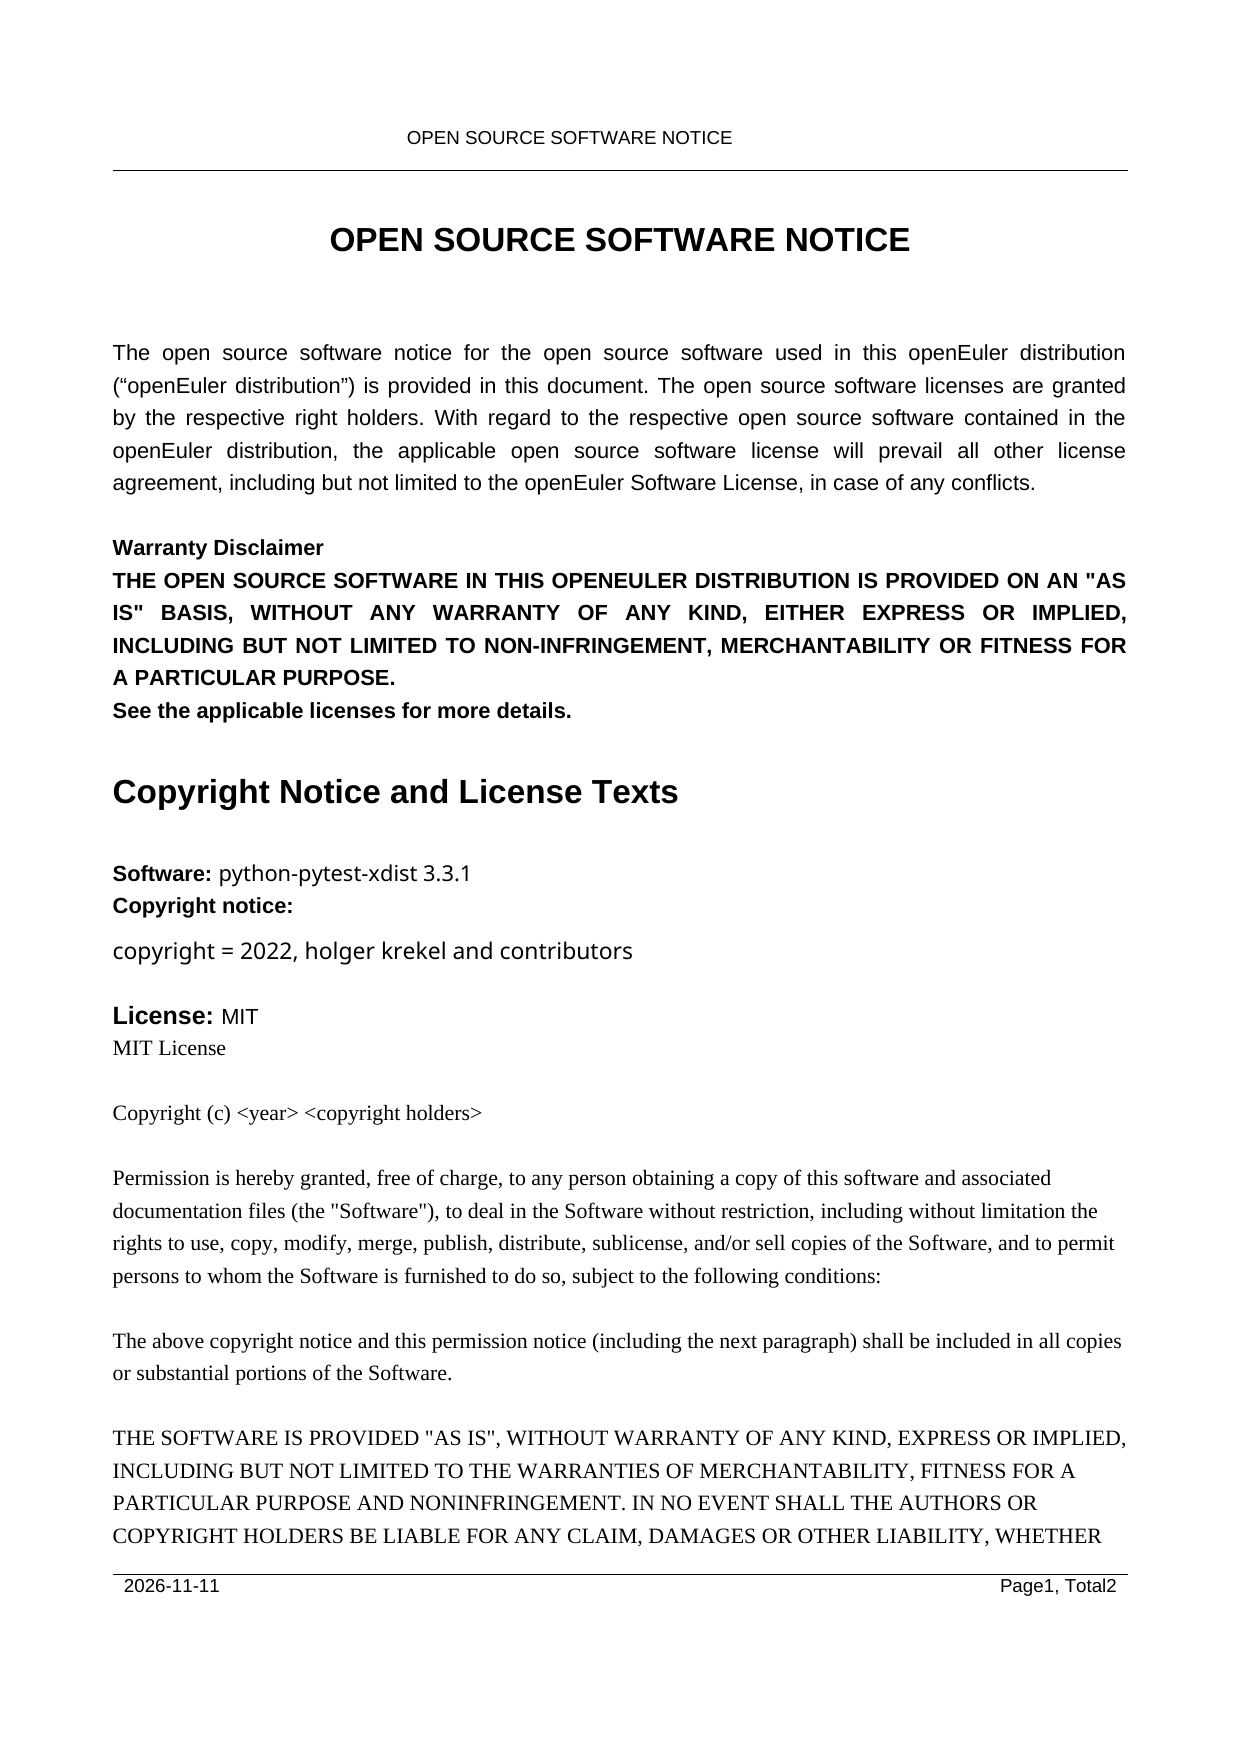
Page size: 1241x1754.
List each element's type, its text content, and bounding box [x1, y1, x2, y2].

text copyright = 2022, holger krekel and contributors [112, 934, 1128, 999]
text Copyright Notice and License Texts [112, 759, 1128, 824]
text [112, 1031, 1128, 1551]
text The open source software notice for the open source software used in this openEuler distribution (“openEuler distribution”) is provided in this document. The open source software licenses are granted by the respective right holders. With regard to the respective open source software contained in the openEuler distribution, the applicable open source software license will prevail all other license agreement, including but not limited to the openEuler Software License, in case of any conflicts. [112, 336, 1128, 499]
title Software: python-pytest-xdist 3.3.1 [112, 856, 1128, 889]
text Copyright notice: [112, 889, 1128, 921]
text License: MIT [112, 999, 1128, 1031]
text OPEN SOURCE SOFTWARE NOTICE [112, 206, 1128, 271]
text THE OPEN SOURCE SOFTWARE IN THIS OPENEULER DISTRIBUTION IS PROVIDED ON AN "AS IS" BASIS, WITHOUT ANY WARRANTY OF ANY KIND, EITHER EXPRESS OR IMPLIED, INCLUDING BUT NOT LIMITED TO NON-INFRINGEMENT, MERCHANTABILITY OR FITNESS FOR A PARTICULAR PURPOSE. See the applicable licenses for more details. [112, 564, 1128, 726]
text Warranty Disclaimer [112, 531, 1128, 564]
